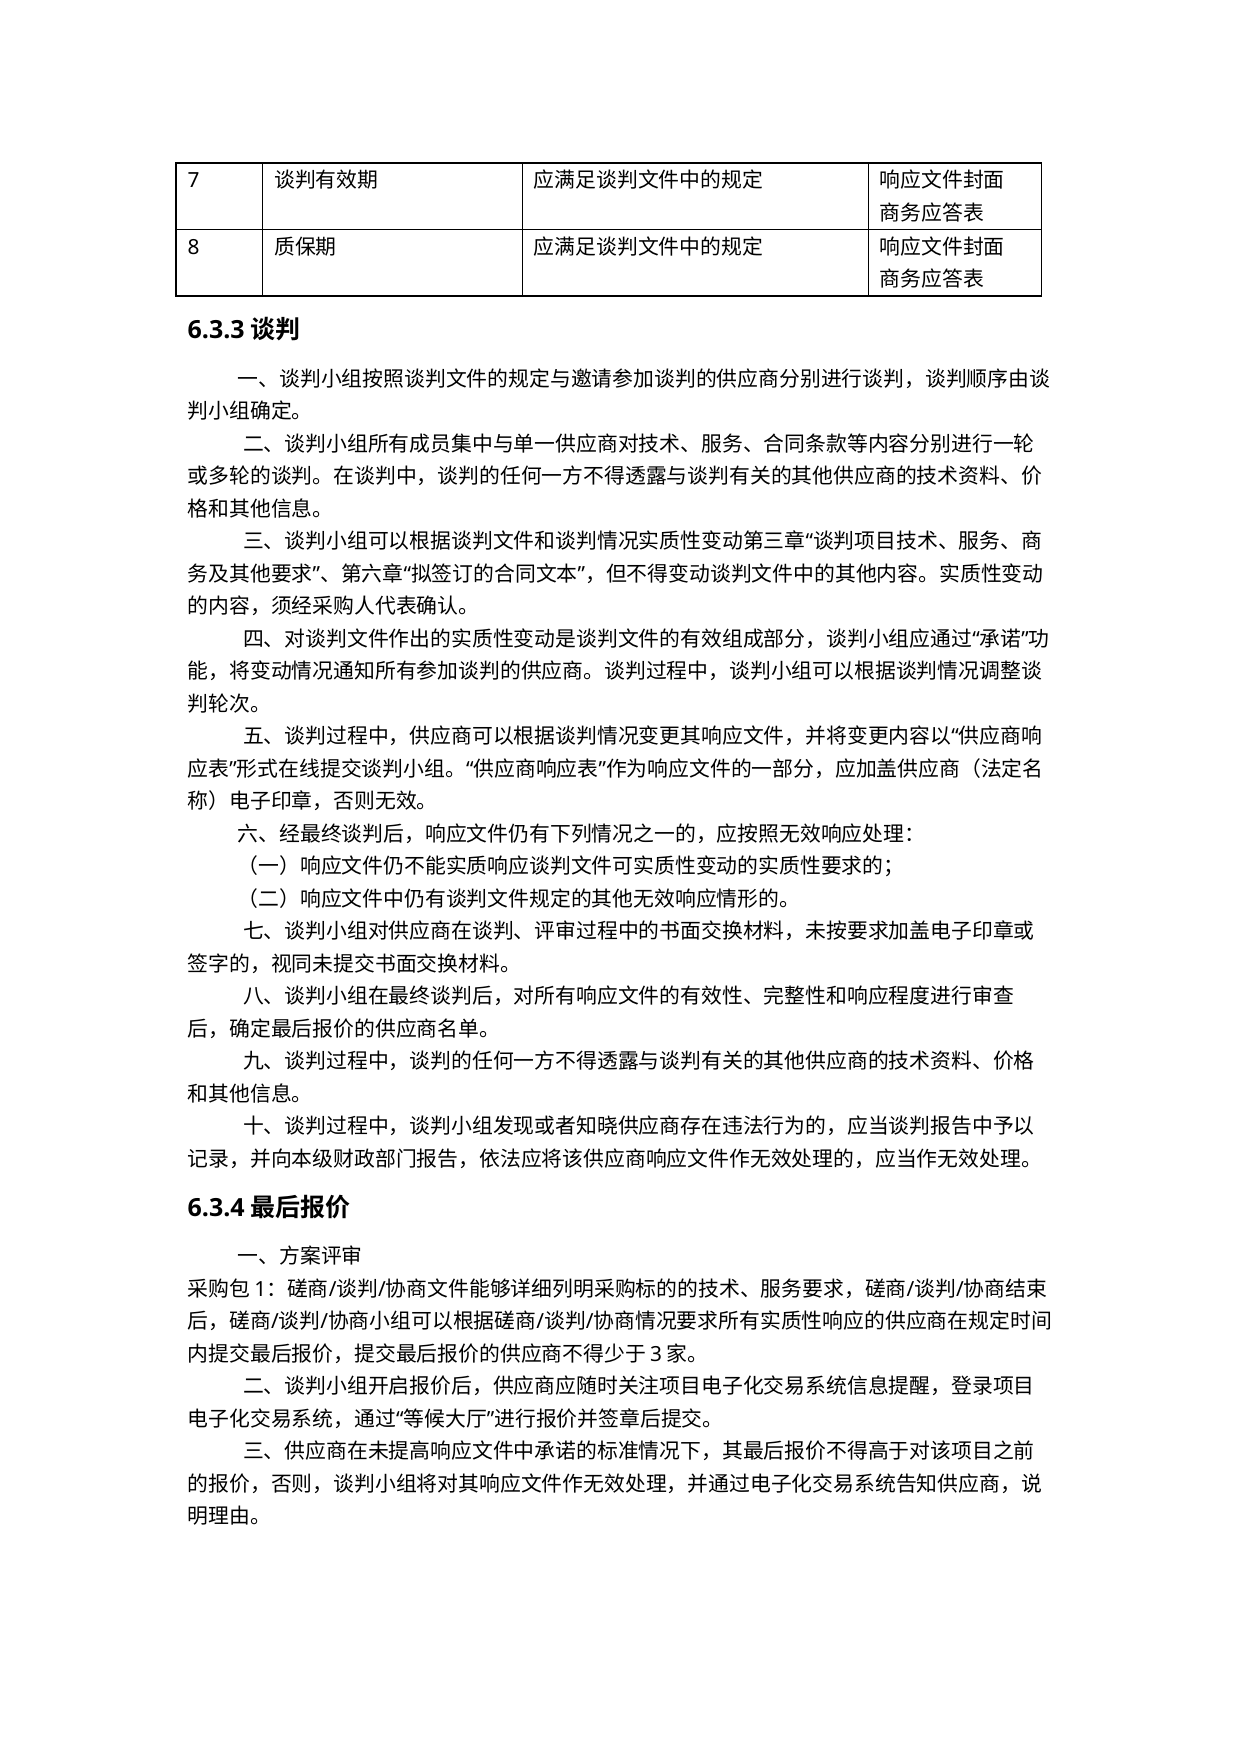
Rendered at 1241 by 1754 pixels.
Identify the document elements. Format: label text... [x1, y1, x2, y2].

text 九、谈判过程中，谈判的任何一方不得透露与谈判有关的其他供应商的技术资料、价格和其他信息。 [187, 1044, 1053, 1109]
table_cell 应满足谈判文件中的规定 [523, 230, 868, 295]
text 二、谈判小组所有成员集中与单一供应商对技术、服务、合同条款等内容分别进行一轮或多轮的谈判。在谈判中，谈判的任何一方不得透露与谈判有关的其他供应商的技术资料、价格和其他信息。 [187, 427, 1053, 524]
text 一、谈判小组按照谈判文件的规定与邀请参加谈判的供应商分别进行谈判，谈判顺序由谈判小组确定。 [187, 362, 1053, 427]
text （一）响应文件仍不能实质响应谈判文件可实质性变动的实质性要求的； [187, 849, 1053, 882]
text 十、谈判过程中，谈判小组发现或者知晓供应商存在违法行为的，应当谈判报告中予以记录，并向本级财政部门报告，依法应将该供应商响应文件作无效处理的，应当作无效处理。 [187, 1109, 1053, 1174]
table_cell 7 [177, 164, 262, 228]
text 四、对谈判文件作出的实质性变动是谈判文件的有效组成部分，谈判小组应通过“承诺”功能，将变动情况通知所有参加谈判的供应商。谈判过程中，谈判小组可以根据谈判情况调整谈判轮次。 [187, 622, 1053, 719]
text 六、经最终谈判后，响应文件仍有下列情况之一的，应按照无效响应处理： [187, 817, 1053, 849]
text 6.3.4最后报价 [187, 1174, 1053, 1239]
table_cell 响应文件封面 商务应答表 [869, 164, 1041, 228]
text 八、谈判小组在最终谈判后，对所有响应文件的有效性、完整性和响应程度进行审查后，确定最后报价的供应商名单。 [187, 979, 1053, 1044]
text 二、谈判小组开启报价后，供应商应随时关注项目电子化交易系统信息提醒，登录项目电子化交易系统，通过“等候大厅”进行报价并签章后提交。 [187, 1369, 1053, 1434]
table_cell 8 [177, 230, 262, 295]
text 一、方案评审 [187, 1239, 1053, 1272]
table_cell 质保期 [263, 230, 522, 295]
table_cell 应满足谈判文件中的规定 [523, 164, 868, 228]
text 三、谈判小组可以根据谈判文件和谈判情况实质性变动第三章“谈判项目技术、服务、商务及其他要求”、第六章“拟签订的合同文本”，但不得变动谈判文件中的其他内容。实质性变动的内容，须经采购人代表确认。 [187, 524, 1053, 622]
text 三、供应商在未提高响应文件中承诺的标准情况下，其最后报价不得高于对该项目之前的报价，否则，谈判小组将对其响应文件作无效处理，并通过电子化交易系统告知供应商，说明理由。 [187, 1434, 1053, 1532]
text 五、谈判过程中，供应商可以根据谈判情况变更其响应文件，并将变更内容以“供应商响应表”形式在线提交谈判小组。“供应商响应表”作为响应文件的一部分，应加盖供应商（法定名称）电子印章，否则无效。 [187, 719, 1053, 817]
text 七、谈判小组对供应商在谈判、评审过程中的书面交换材料，未按要求加盖电子印章或签字的，视同未提交书面交换材料。 [187, 914, 1053, 979]
table_cell 响应文件封面 商务应答表 [869, 230, 1041, 295]
text （二）响应文件中仍有谈判文件规定的其他无效响应情形的。 [187, 882, 1053, 914]
text 6.3.3谈判 [187, 297, 1053, 362]
table_cell 谈判有效期 [263, 164, 522, 228]
text 采购包1：磋商/谈判/协商文件能够详细列明采购标的的技术、服务要求，磋商/谈判/协商结束后，磋商/谈判/协商小组可以根据磋商/谈判/协商情况要求所有实质性响应的供应商在规定时间内提交最后报价，提交最后报价的供应商不得少于3家。 [187, 1272, 1053, 1369]
